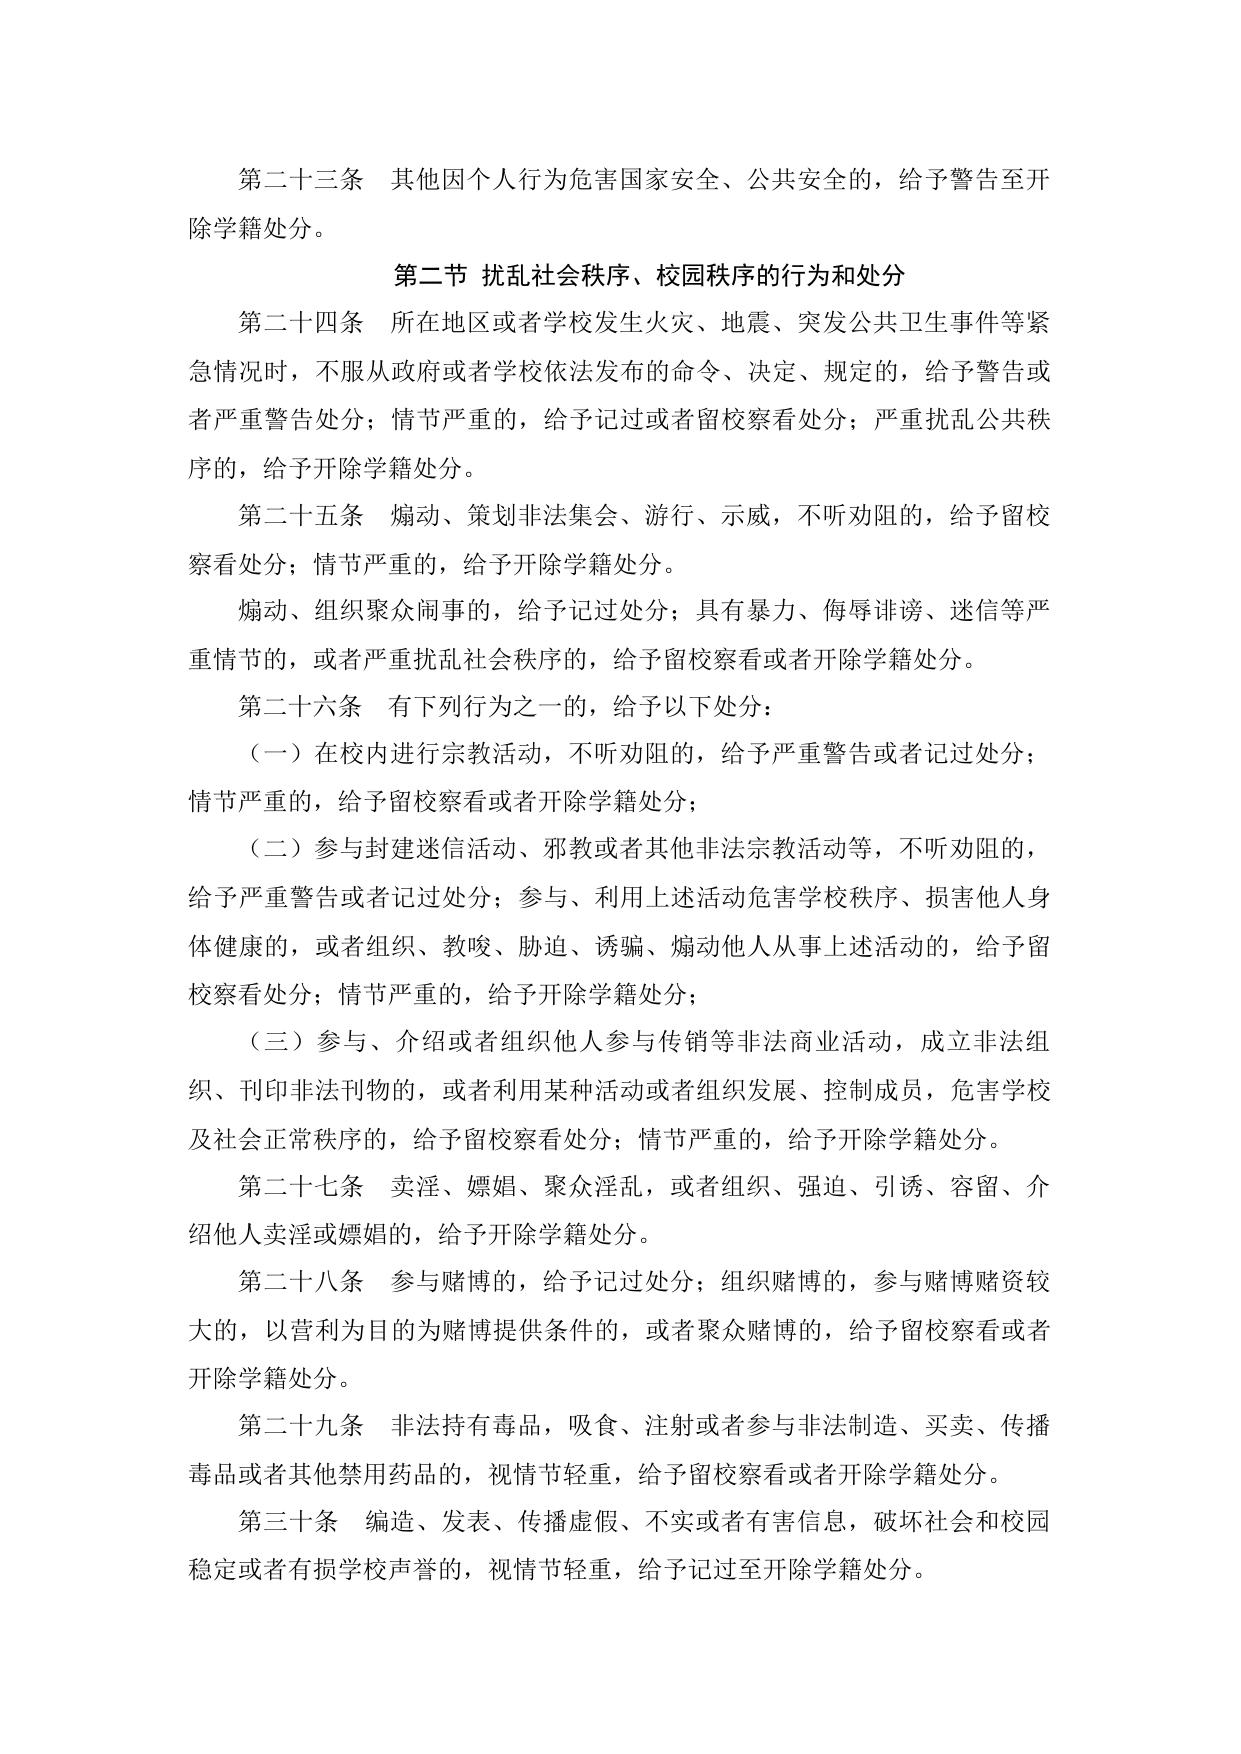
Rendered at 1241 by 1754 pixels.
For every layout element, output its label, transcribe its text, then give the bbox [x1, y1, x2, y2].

text 第二节 扰乱社会秩序、校园秩序的行为和处分 [187, 257, 1053, 290]
text 第二十八条 参与赌博的，给予记过处分；组织赌博的，参与赌博赌资较大的，以营利为目的为赌博提供条件的，或者聚众赌博的，给予留校察看或者开除学籍处分。 [187, 1263, 1053, 1393]
text （二）参与封建迷信活动、邪教或者其他非法宗教活动等，不听劝阻的，给予严重警告或者记过处分；参与、利用上述活动危害学校秩序、损害他人身体健康的，或者组织、教唆、胁迫、诱骗、煽动他人从事上述活动的，给予留校察看处分；情节严重的，给予开除学籍处分； [187, 831, 1053, 1009]
text 第二十三条 其他因个人行为危害国家安全、公共安全的，给予警告至开除学籍处分。 [187, 162, 1053, 243]
text （三）参与、介绍或者组织他人参与传销等非法商业活动，成立非法组织、刊印非法刊物的，或者利用某种活动或者组织发展、控制成员，危害学校及社会正常秩序的，给予留校察看处分；情节严重的，给予开除学籍处分。 [187, 1024, 1053, 1154]
text 第三十条 编造、发表、传播虚假、不实或者有害信息，破坏社会和校园稳定或者有损学校声誉的，视情节轻重，给予记过至开除学籍处分。 [187, 1503, 1053, 1584]
text 第二十九条 非法持有毒品，吸食、注射或者参与非法制造、买卖、传播毒品或者其他禁用药品的，视情节轻重，给予留校察看或者开除学籍处分。 [187, 1408, 1053, 1489]
text （一）在校内进行宗教活动，不听劝阻的，给予严重警告或者记过处分；情节严重的，给予留校察看或者开除学籍处分； [187, 735, 1053, 816]
text 第二十四条 所在地区或者学校发生火灾、地震、突发公共卫生事件等紧急情况时，不服从政府或者学校依法发布的命令、决定、规定的，给予警告或者严重警告处分；情节严重的，给予记过或者留校察看处分；严重扰乱公共秩序的，给予开除学籍处分。 [187, 304, 1053, 483]
text 第二十五条 煽动、策划非法集会、游行、示威，不听劝阻的，给予留校察看处分；情节严重的，给予开除学籍处分。 [187, 497, 1053, 578]
text 第二十七条 卖淫、嫖娼、聚众淫乱，或者组织、强迫、引诱、容留、介绍他人卖淫或嫖娼的，给予开除学籍处分。 [187, 1168, 1053, 1249]
text 煽动、组织聚众闹事的，给予记过处分；具有暴力、侮辱诽谤、迷信等严重情节的，或者严重扰乱社会秩序的，给予留校察看或者开除学籍处分。 [187, 593, 1053, 674]
text 第二十六条 有下列行为之一的，给予以下处分： [187, 688, 1053, 721]
